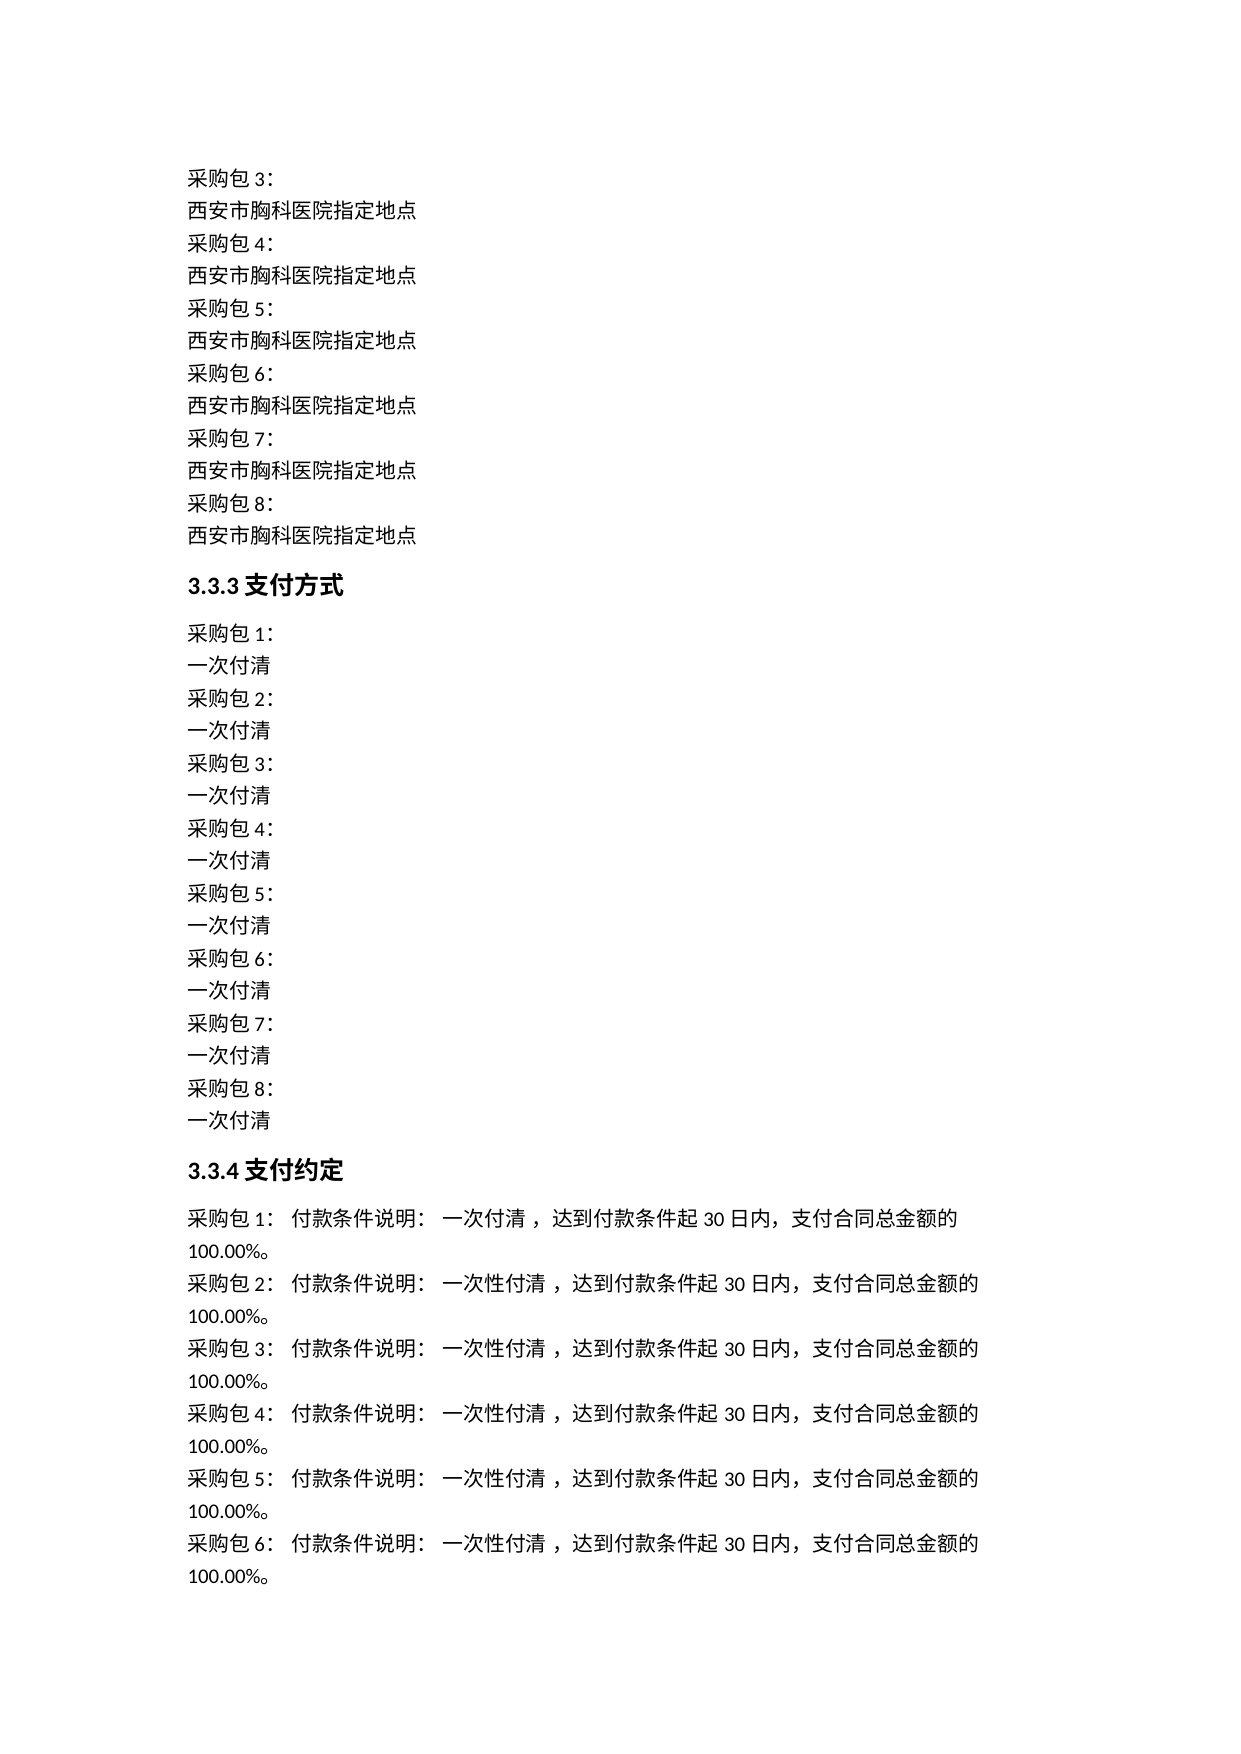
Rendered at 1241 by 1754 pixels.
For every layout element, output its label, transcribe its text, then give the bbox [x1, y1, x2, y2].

text 西安市胸科医院指定地点 [187, 389, 1053, 422]
text 采购包8： [187, 1072, 1053, 1104]
text 3.3.4支付约定 [187, 1137, 1053, 1202]
text 采购包4： [187, 227, 1053, 259]
text 采购包2： [187, 682, 1053, 714]
text 采购包8： [187, 487, 1053, 519]
text 西安市胸科医院指定地点 [187, 194, 1053, 227]
text 一次付清 [187, 1039, 1053, 1072]
text 采购包3： [187, 747, 1053, 779]
text 采购包5： 付款条件说明： 一次性付清 ，达到付款条件起 30 日内，支付合同总金额的 100.00%。 [187, 1462, 1053, 1527]
text 采购包5： [187, 877, 1053, 909]
text 采购包4： 付款条件说明： 一次性付清 ，达到付款条件起 30 日内，支付合同总金额的 100.00%。 [187, 1397, 1053, 1462]
text 一次付清 [187, 909, 1053, 942]
text 采购包4： [187, 812, 1053, 844]
text 采购包7： [187, 1007, 1053, 1039]
text 一次付清 [187, 649, 1053, 682]
text 采购包2： 付款条件说明： 一次性付清 ，达到付款条件起 30 日内，支付合同总金额的 100.00%。 [187, 1267, 1053, 1332]
text 采购包3： 付款条件说明： 一次性付清 ，达到付款条件起 30 日内，支付合同总金额的 100.00%。 [187, 1332, 1053, 1397]
text 采购包1： 付款条件说明： 一次付清 ，达到付款条件起 30 日内，支付合同总金额的 100.00%。 [187, 1202, 1053, 1267]
text 采购包6： [187, 942, 1053, 974]
text 采购包7： [187, 422, 1053, 454]
text 西安市胸科医院指定地点 [187, 519, 1053, 552]
text 一次付清 [187, 844, 1053, 877]
text 西安市胸科医院指定地点 [187, 324, 1053, 357]
text 采购包6： [187, 357, 1053, 389]
text 西安市胸科医院指定地点 [187, 259, 1053, 292]
text 一次付清 [187, 1104, 1053, 1137]
text 一次付清 [187, 779, 1053, 812]
text 西安市胸科医院指定地点 [187, 454, 1053, 487]
text 采购包3： [187, 162, 1053, 194]
text 一次付清 [187, 714, 1053, 747]
text 采购包6： 付款条件说明： 一次性付清 ，达到付款条件起 30 日内，支付合同总金额的 100.00%。 [187, 1527, 1053, 1592]
text 采购包1： [187, 617, 1053, 649]
text 一次付清 [187, 974, 1053, 1007]
text 3.3.3支付方式 [187, 552, 1053, 617]
text 采购包5： [187, 292, 1053, 324]
